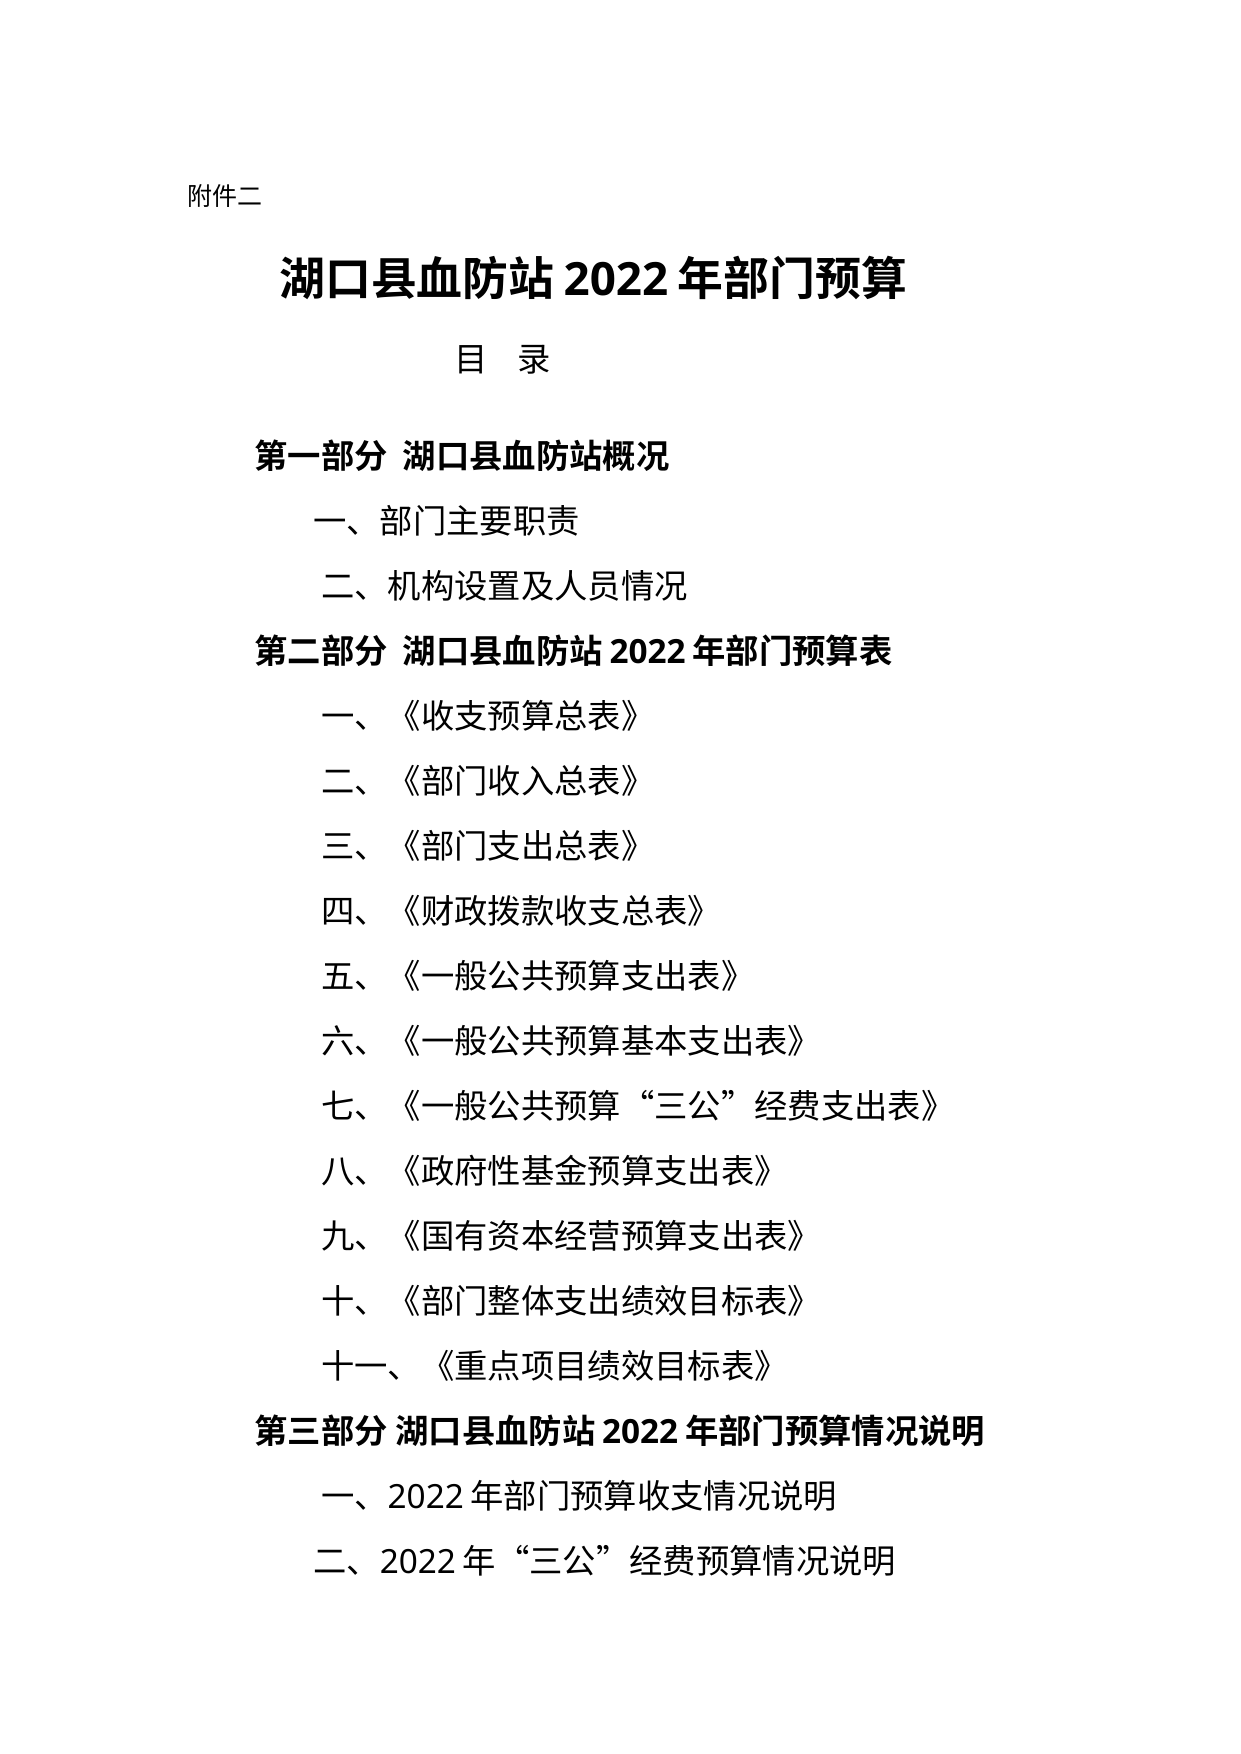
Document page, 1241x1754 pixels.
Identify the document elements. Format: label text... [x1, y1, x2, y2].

text 一、2022年部门预算收支情况说明 [187, 1462, 1053, 1527]
text 十一、《重点项目绩效目标表》 [187, 1332, 1053, 1397]
text 一、《收支预算总表》 [187, 682, 1053, 747]
text 七、《一般公共预算“三公”经费支出表》 [187, 1072, 1053, 1137]
text 四、《财政拨款收支总表》 [187, 877, 1053, 942]
text 二、2022年“三公”经费预算情况说明 [187, 1527, 1053, 1592]
text 二、机构设置及人员情况 [187, 552, 1053, 617]
text 第一部分 湖口县血防站概况 [187, 422, 1053, 487]
text 六、《一般公共预算基本支出表》 [187, 1007, 1053, 1072]
text 十、《部门整体支出绩效目标表》 [187, 1267, 1053, 1332]
text 三、《部门支出总表》 [187, 812, 1053, 877]
text 二、《部门收入总表》 [187, 747, 1053, 812]
text 九、《国有资本经营预算支出表》 [187, 1202, 1053, 1267]
text 一、部门主要职责 [187, 487, 1053, 552]
text 五、《一般公共预算支出表》 [187, 942, 1053, 1007]
text 第三部分 湖口县血防站2022年部门预算情况说明 [187, 1397, 1053, 1462]
text 目 录 [187, 324, 1053, 389]
text 附件二 [187, 162, 1053, 227]
text 八、《政府性基金预算支出表》 [187, 1137, 1053, 1202]
text 湖口县血防站2022年部门预算 [187, 227, 1053, 324]
text 第二部分 湖口县血防站2022年部门预算表 [187, 617, 1053, 682]
